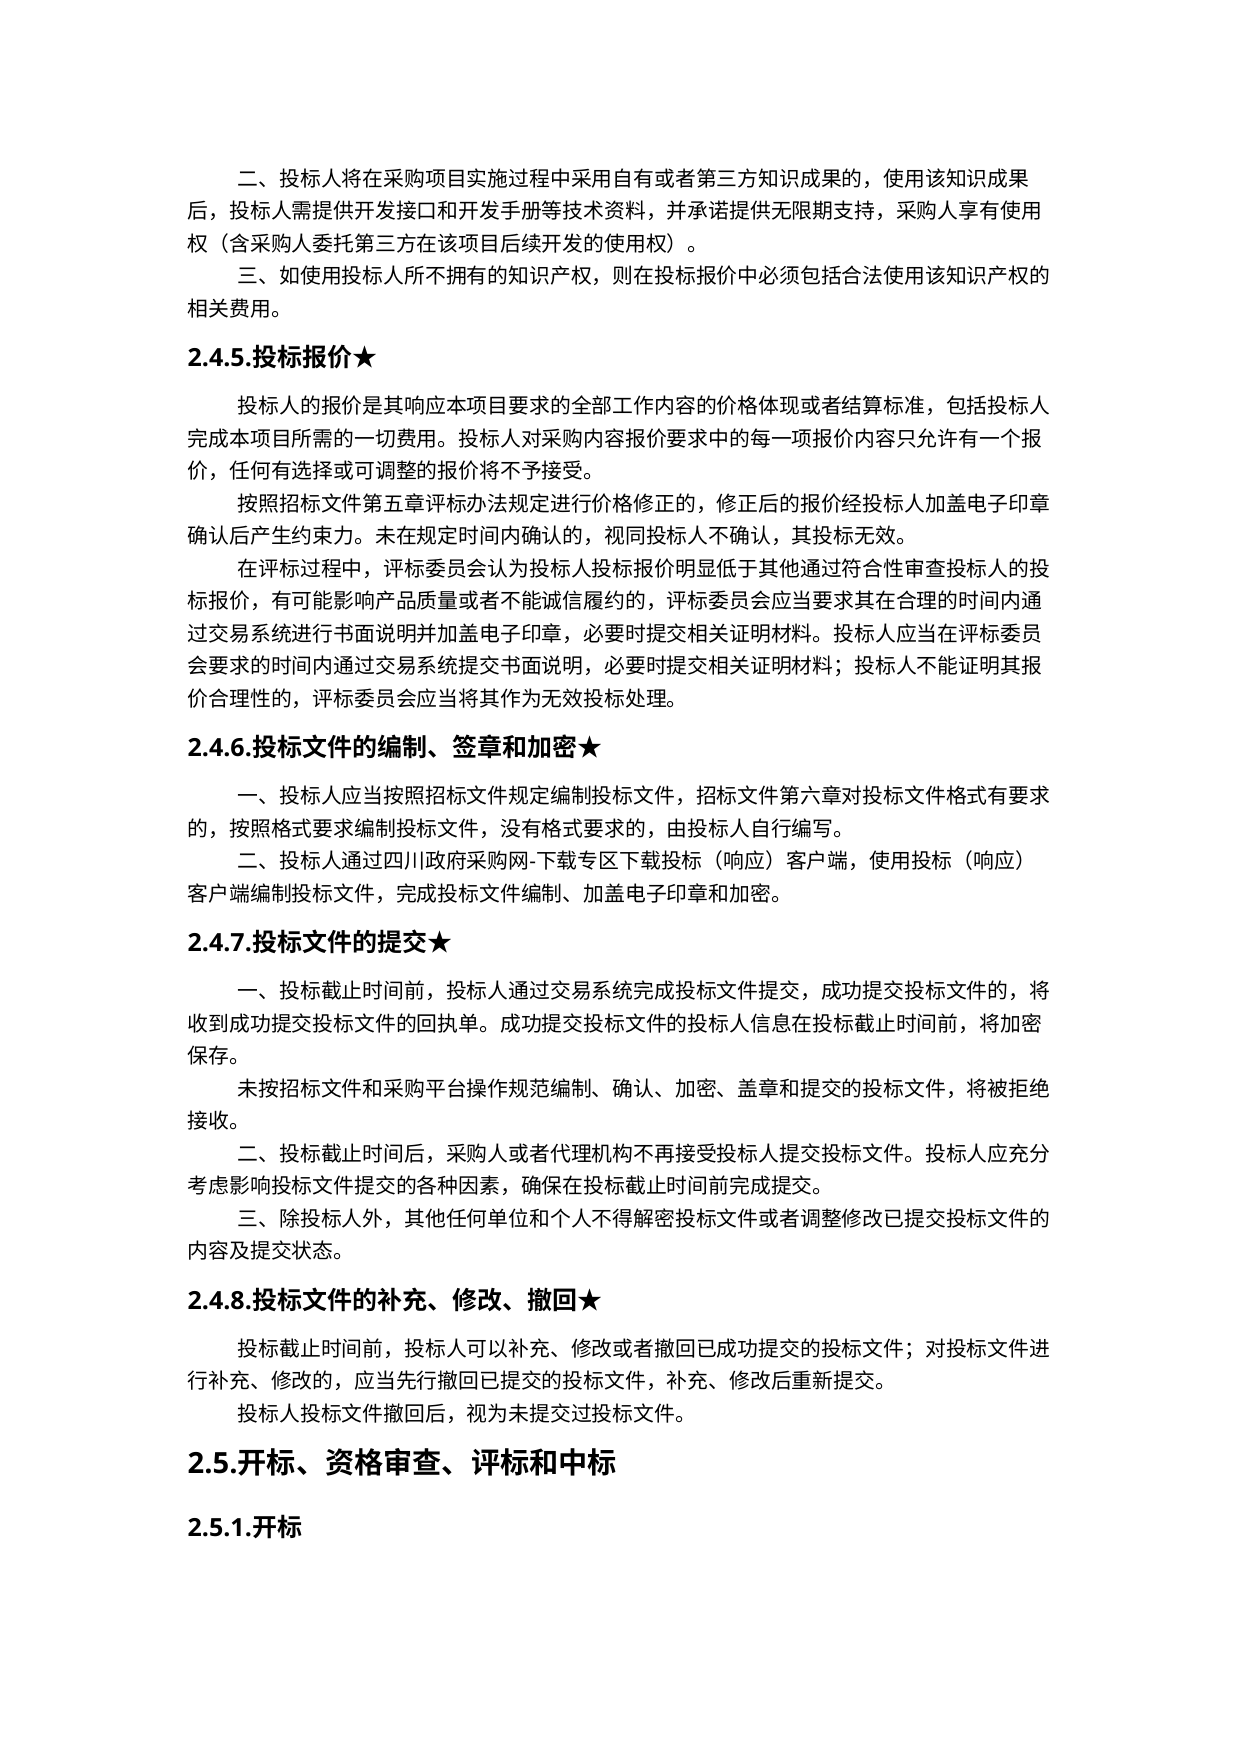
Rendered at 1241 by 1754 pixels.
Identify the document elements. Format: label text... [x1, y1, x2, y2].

text 一、投标截止时间前，投标人通过交易系统完成投标文件提交，成功提交投标文件的，将收到成功提交投标文件的回执单。成功提交投标文件的投标人信息在投标截止时间前，将加密保存。 [187, 974, 1053, 1072]
text 2.4.5.投标报价★ [187, 324, 1053, 389]
text 投标截止时间前，投标人可以补充、修改或者撤回已成功提交的投标文件；对投标文件进行补充、修改的，应当先行撤回已提交的投标文件，补充、修改后重新提交。 [187, 1332, 1053, 1397]
text 二、投标人将在采购项目实施过程中采用自有或者第三方知识成果的，使用该知识成果后，投标人需提供开发接口和开发手册等技术资料，并承诺提供无限期支持，采购人享有使用权（含采购人委托第三方在该项目后续开发的使用权）。 [187, 162, 1053, 259]
text 三、除投标人外，其他任何单位和个人不得解密投标文件或者调整修改已提交投标文件的内容及提交状态。 [187, 1202, 1053, 1267]
text 2.5.开标、资格审查、评标和中标 [187, 1429, 1053, 1494]
text 二、投标人通过四川政府采购网-下载专区下载投标（响应）客户端，使用投标（响应）客户端编制投标文件，完成投标文件编制、加盖电子印章和加密。 [187, 844, 1053, 909]
text 2.5.1.开标 [187, 1494, 1053, 1559]
text 投标人投标文件撤回后，视为未提交过投标文件。 [187, 1397, 1053, 1429]
text 二、投标截止时间后，采购人或者代理机构不再接受投标人提交投标文件。投标人应充分考虑影响投标文件提交的各种因素，确保在投标截止时间前完成提交。 [187, 1137, 1053, 1202]
text 三、如使用投标人所不拥有的知识产权，则在投标报价中必须包括合法使用该知识产权的相关费用。 [187, 259, 1053, 324]
text 未按招标文件和采购平台操作规范编制、确认、加密、盖章和提交的投标文件，将被拒绝接收。 [187, 1072, 1053, 1137]
text 2.4.8.投标文件的补充、修改、撤回★ [187, 1267, 1053, 1332]
text 投标人的报价是其响应本项目要求的全部工作内容的价格体现或者结算标准，包括投标人完成本项目所需的一切费用。投标人对采购内容报价要求中的每一项报价内容只允许有一个报价，任何有选择或可调整的报价将不予接受。 [187, 389, 1053, 487]
text 在评标过程中，评标委员会认为投标人投标报价明显低于其他通过符合性审查投标人的投标报价，有可能影响产品质量或者不能诚信履约的，评标委员会应当要求其在合理的时间内通过交易系统进行书面说明并加盖电子印章，必要时提交相关证明材料。投标人应当在评标委员会要求的时间内通过交易系统提交书面说明，必要时提交相关证明材料；投标人不能证明其报价合理性的，评标委员会应当将其作为无效投标处理。 [187, 552, 1053, 714]
text 2.4.7.投标文件的提交★ [187, 909, 1053, 974]
text 按照招标文件第五章评标办法规定进行价格修正的，修正后的报价经投标人加盖电子印章确认后产生约束力。未在规定时间内确认的，视同投标人不确认，其投标无效。 [187, 487, 1053, 552]
text 2.4.6.投标文件的编制、签章和加密★ [187, 714, 1053, 779]
text 一、投标人应当按照招标文件规定编制投标文件，招标文件第六章对投标文件格式有要求的，按照格式要求编制投标文件，没有格式要求的，由投标人自行编写。 [187, 779, 1053, 844]
